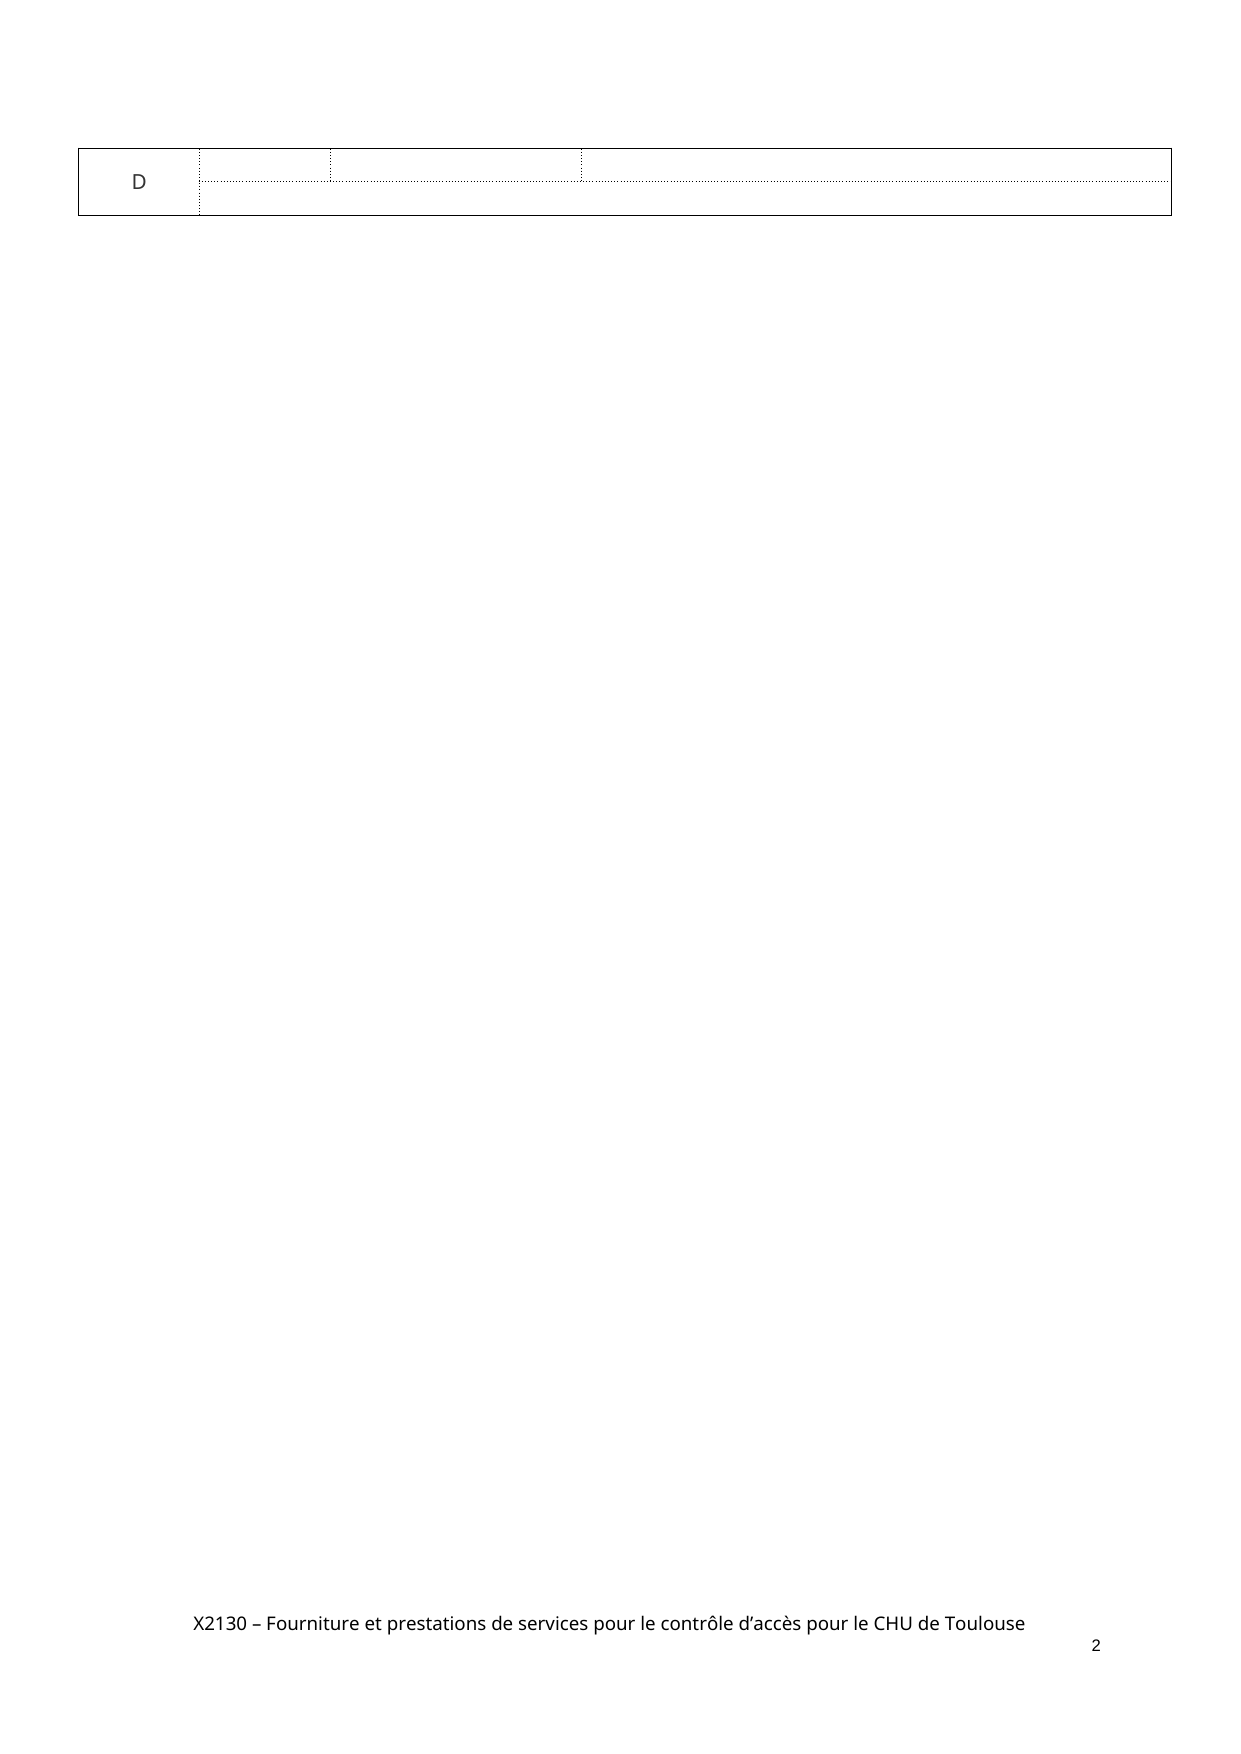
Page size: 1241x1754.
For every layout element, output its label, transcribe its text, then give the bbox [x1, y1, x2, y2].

table_cell [581, 149, 1171, 181]
table_cell [199, 149, 330, 181]
table_cell [330, 149, 581, 181]
table_cell D [79, 149, 199, 215]
table_cell [199, 181, 1171, 215]
